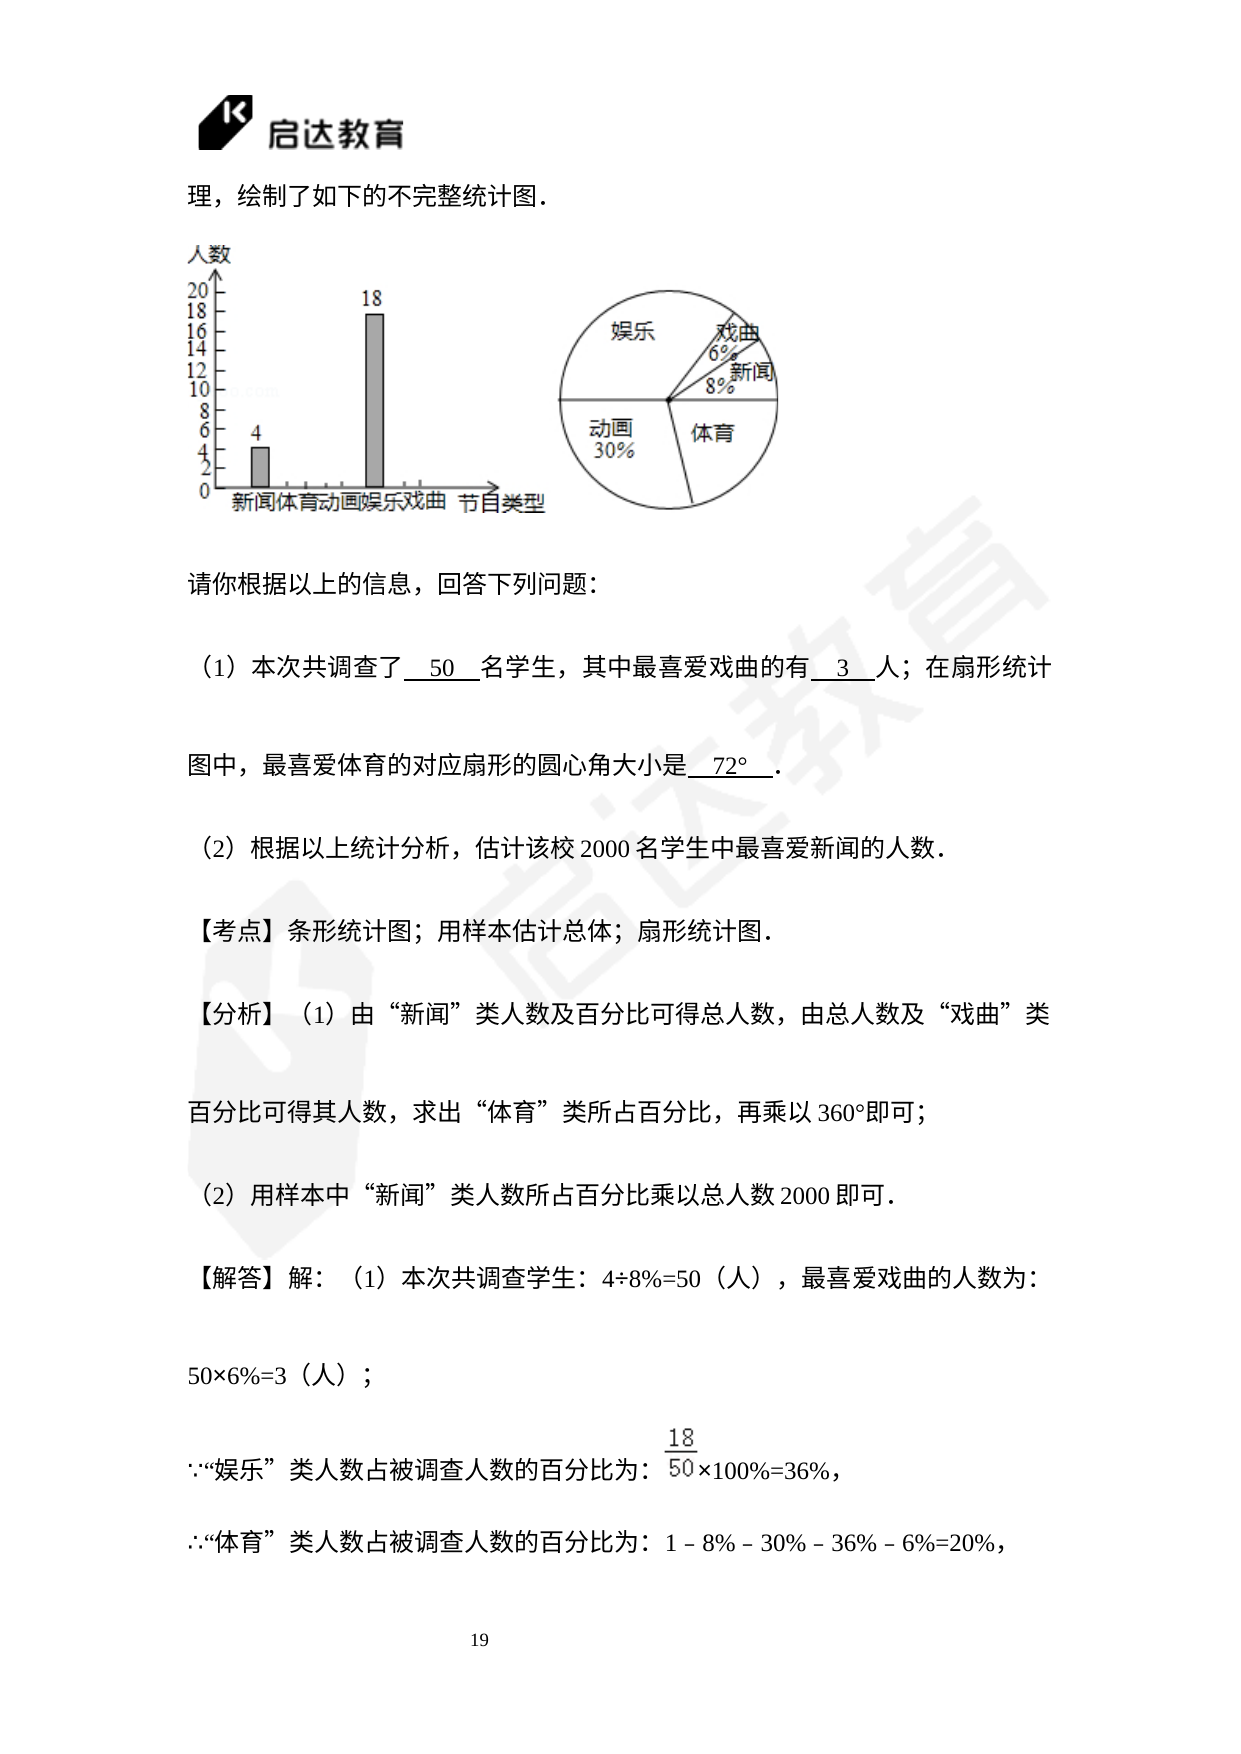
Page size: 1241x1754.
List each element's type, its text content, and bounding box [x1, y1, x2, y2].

text ∵“娱乐”类人数占被调查人数的百分比为：×100%=36%， [187, 1424, 1053, 1489]
text 请你根据以上的信息，回答下列问题： [187, 550, 1053, 615]
text （2）根据以上统计分析，估计该校2000名学生中最喜爱新闻的人数． [187, 814, 1053, 879]
text （1）本次共调查了 50 名学生，其中最喜爱戏曲的有 3 人；在扇形统计图中，最喜爱体育的对应扇形的圆心角大小是 72° ． [187, 633, 1053, 796]
text 【分析】（1）由“新闻”类人数及百分比可得总人数，由总人数及“戏曲”类百分比可得其人数，求出“体育”类所占百分比，再乘以360°即可； [187, 980, 1053, 1143]
picture [198, 95, 404, 150]
picture [664, 1424, 698, 1480]
text 【考点】条形统计图；用样本估计总体；扇形统计图． [187, 897, 1053, 962]
text 【解答】解：（1）本次共调查学生：4÷8%=50（人），最喜爱戏曲的人数为：50×6%=3（人）； [187, 1244, 1053, 1406]
picture [187, 245, 779, 513]
text 19．（8分）（2016•武汉）某学校为了解学生对新闻、体育、动画、娱乐、戏曲五类电视节目最喜爱的情况，随机调查了若干名学生，根据调查数据进行整理，绘制了如下的不完整统计图． [187, 162, 1053, 227]
text ∴“体育”类人数占被调查人数的百分比为：1﹣8%﹣30%﹣36%﹣6%=20%， [187, 1508, 1053, 1573]
text （2）用样本中“新闻”类人数所占百分比乘以总人数2000即可． [187, 1161, 1053, 1226]
